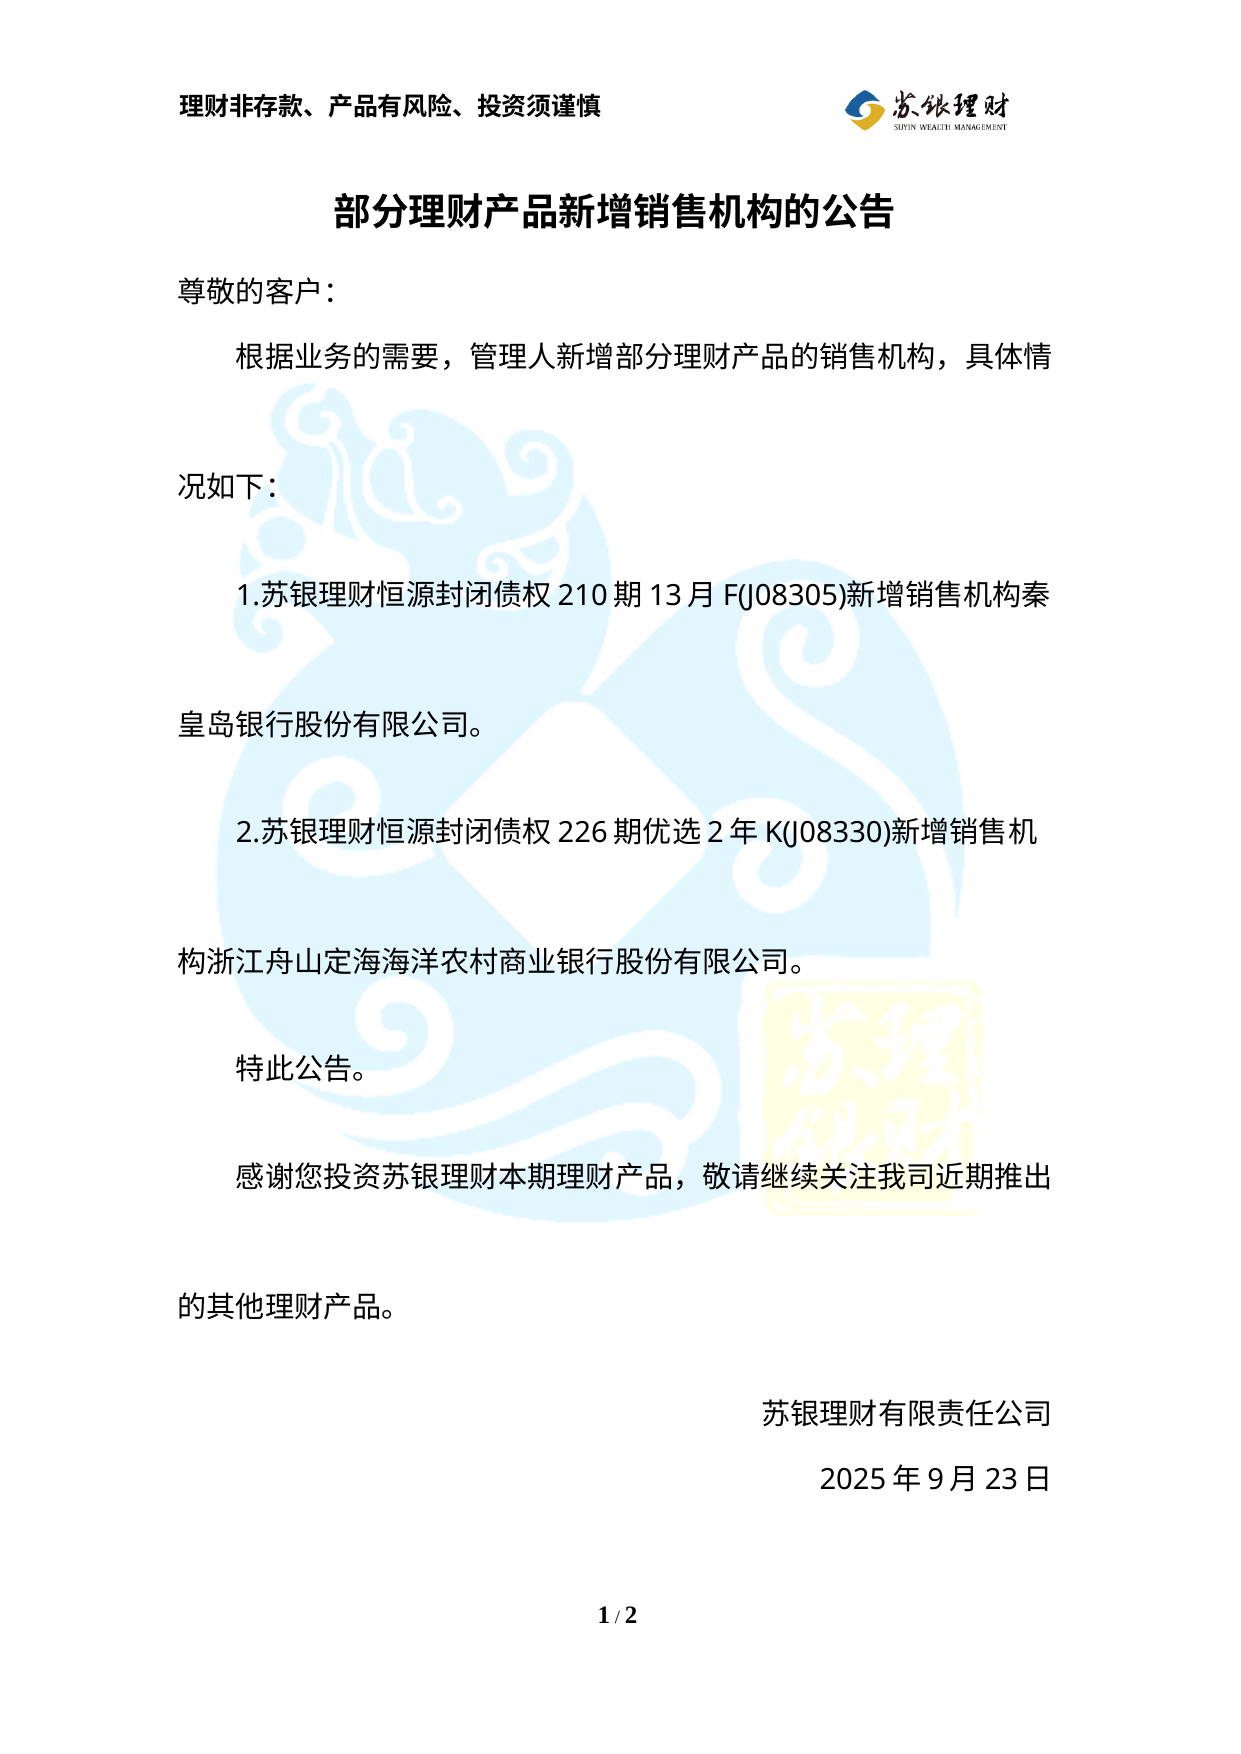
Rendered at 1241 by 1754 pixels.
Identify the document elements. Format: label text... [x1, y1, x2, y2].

text 2.苏银理财恒源封闭债权226期优选2年K(J08330)新增销售机构浙江舟山定海海洋农村商业银行股份有限公司。 [177, 797, 1053, 992]
text 特此公告。 [177, 1034, 1053, 1099]
text 苏银理财有限责任公司 [177, 1379, 1053, 1444]
text 感谢您投资苏银理财本期理财产品，敬请继续关注我司近期推出的其他理财产品。 [177, 1142, 1053, 1337]
text 部分理财产品新增销售机构的公告 [177, 176, 1053, 241]
picture [820, 72, 1039, 143]
text 尊敬的客户： [177, 258, 1053, 323]
text 根据业务的需要，管理人新增部分理财产品的销售机构，具体情况如下： [177, 323, 1053, 518]
text 1.苏银理财恒源封闭债权210期13月F(J08305)新增销售机构秦皇岛银行股份有限公司。 [177, 560, 1053, 755]
text 2025年9月23日 [177, 1444, 1053, 1509]
